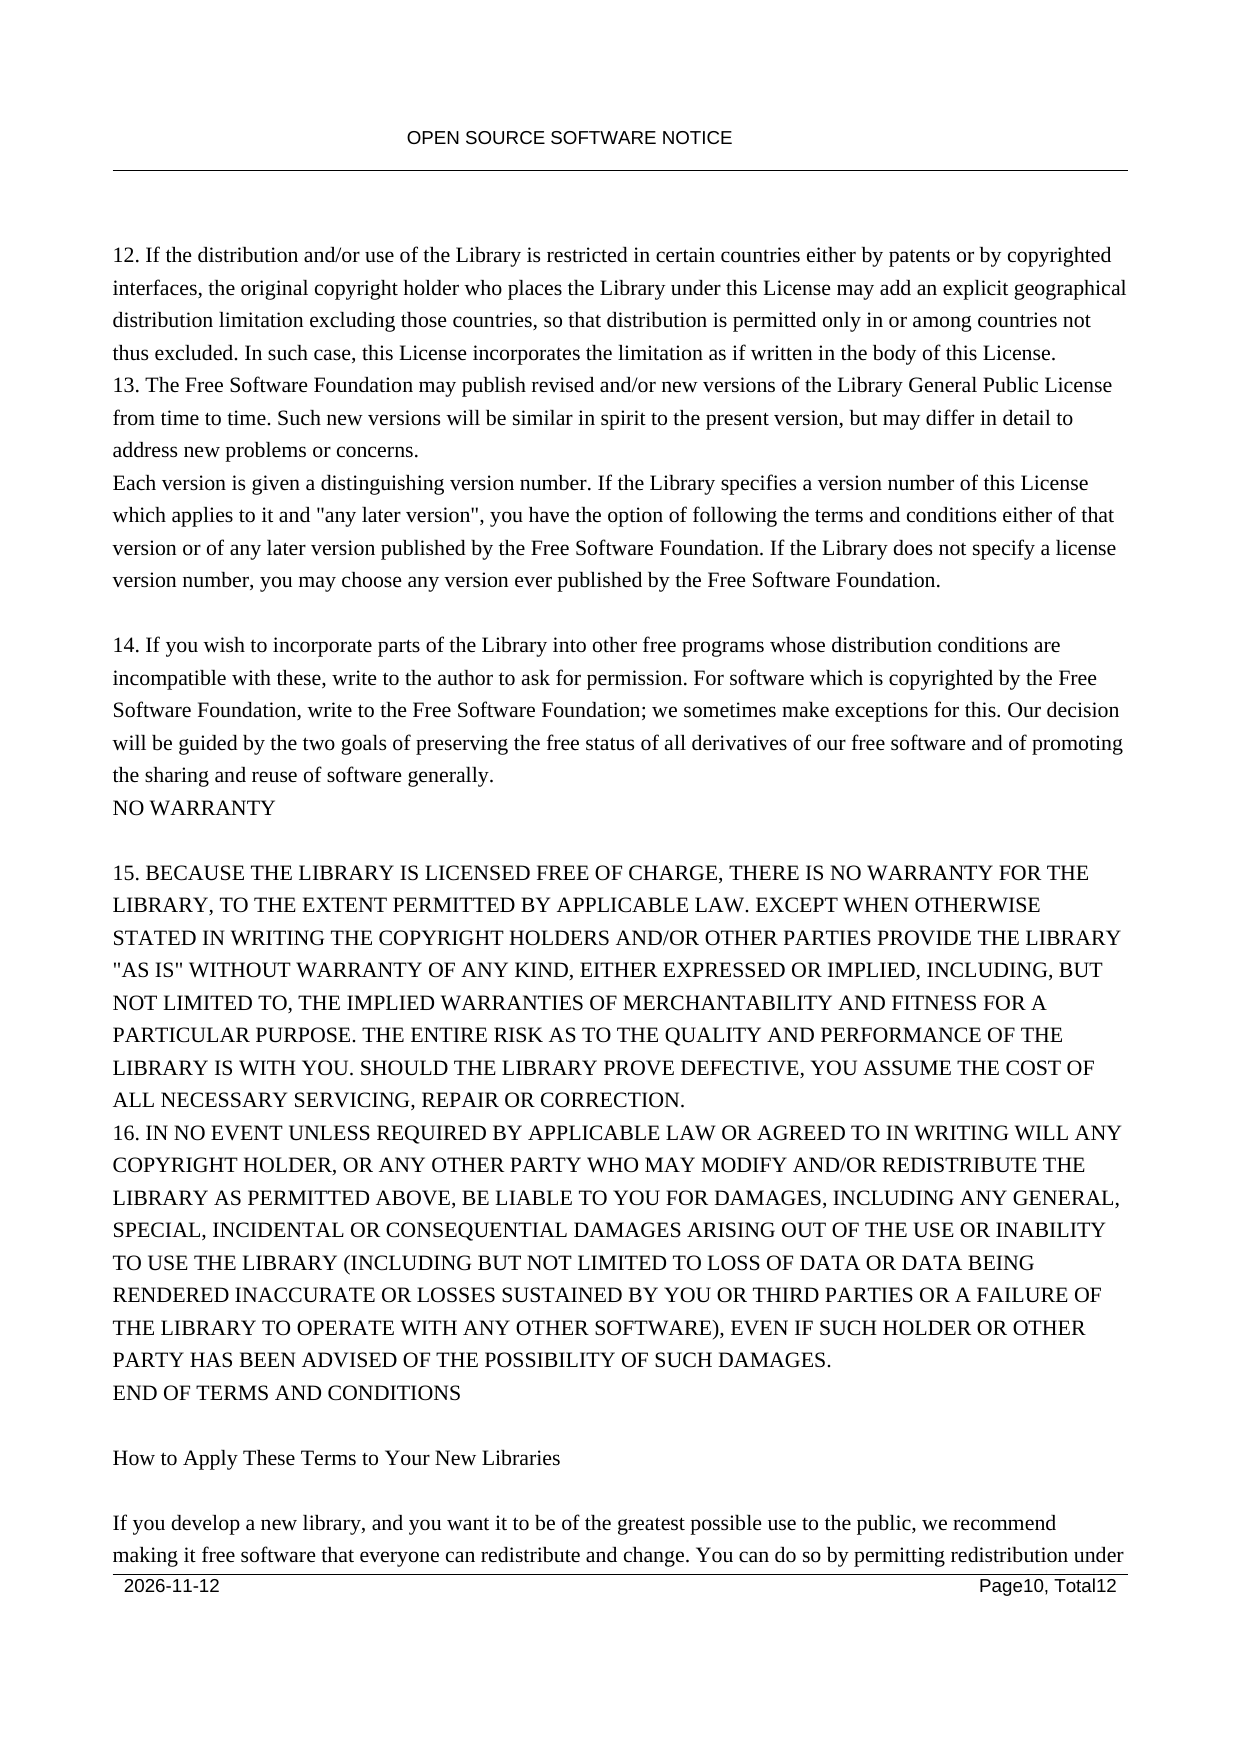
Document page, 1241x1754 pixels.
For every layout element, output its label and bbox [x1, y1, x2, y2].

text [112, 206, 1128, 1571]
